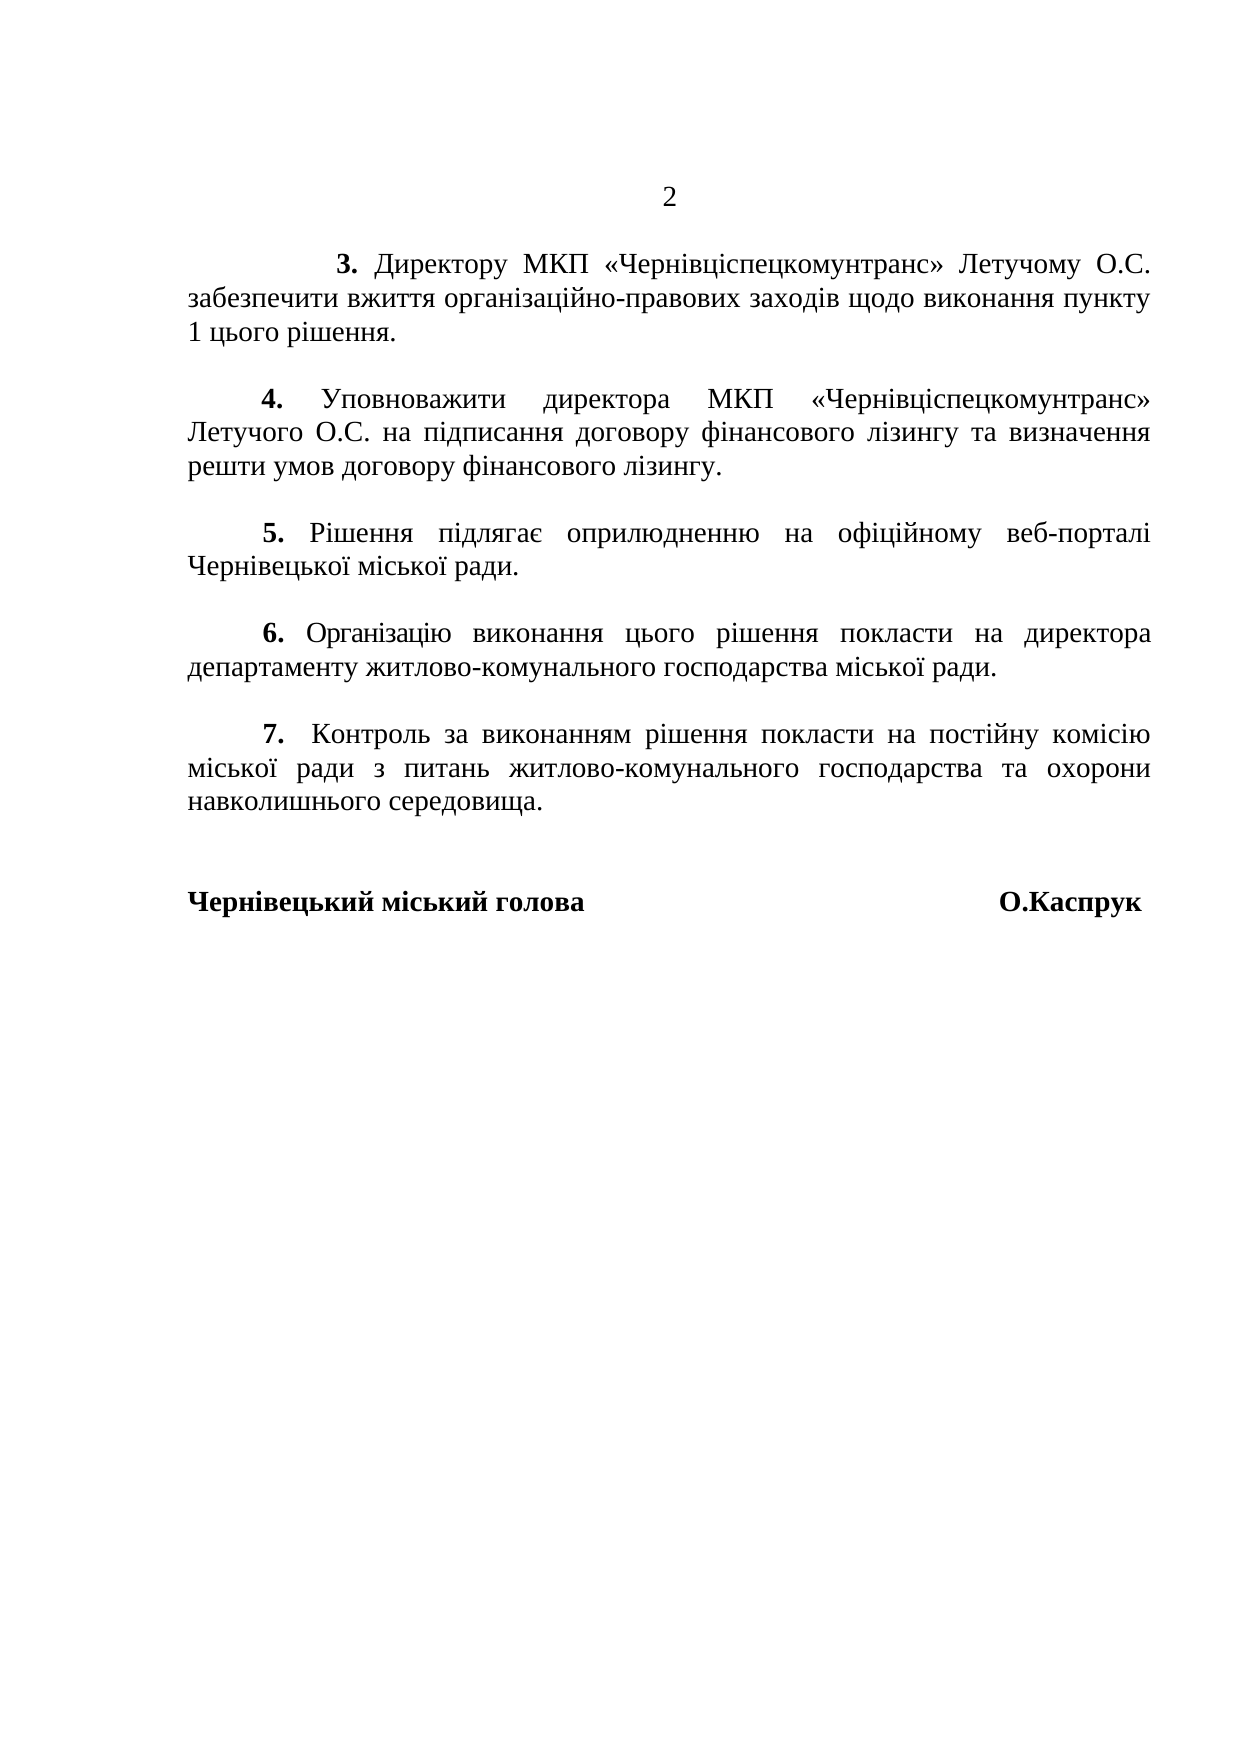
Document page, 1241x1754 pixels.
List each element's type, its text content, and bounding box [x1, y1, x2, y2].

text 5. Рішення підлягає оприлюдненню на офіційному веб-порталі Чернівецької міської ради. [187, 515, 1152, 582]
text Чернівецький міський голова О.Каспрук [187, 884, 1152, 917]
text 2 [187, 179, 1152, 213]
text 7. Контроль за виконанням рішення покласти на постійну комісію міської ради з питань житлово-комунального господарства та охорони навколишнього середовища. [187, 716, 1152, 817]
text 6. Організацію виконання цього рішення покласти на директора департаменту житлово-комунального господарства міської ради. [187, 616, 1152, 683]
text 3. Директору МКП «Чернівціспецкомунтранс» Летучому О.С. забезпечити вжиття організаційно-правових заходів щодо виконання пункту 1 цього рішення. [187, 247, 1152, 347]
text 4. Уповноважити директора МКП «Чернівціспецкомунтранс» Летучого О.С. на підписання договору фінансового лізингу та визначення решти умов договору фінансового лізингу. [187, 381, 1152, 481]
